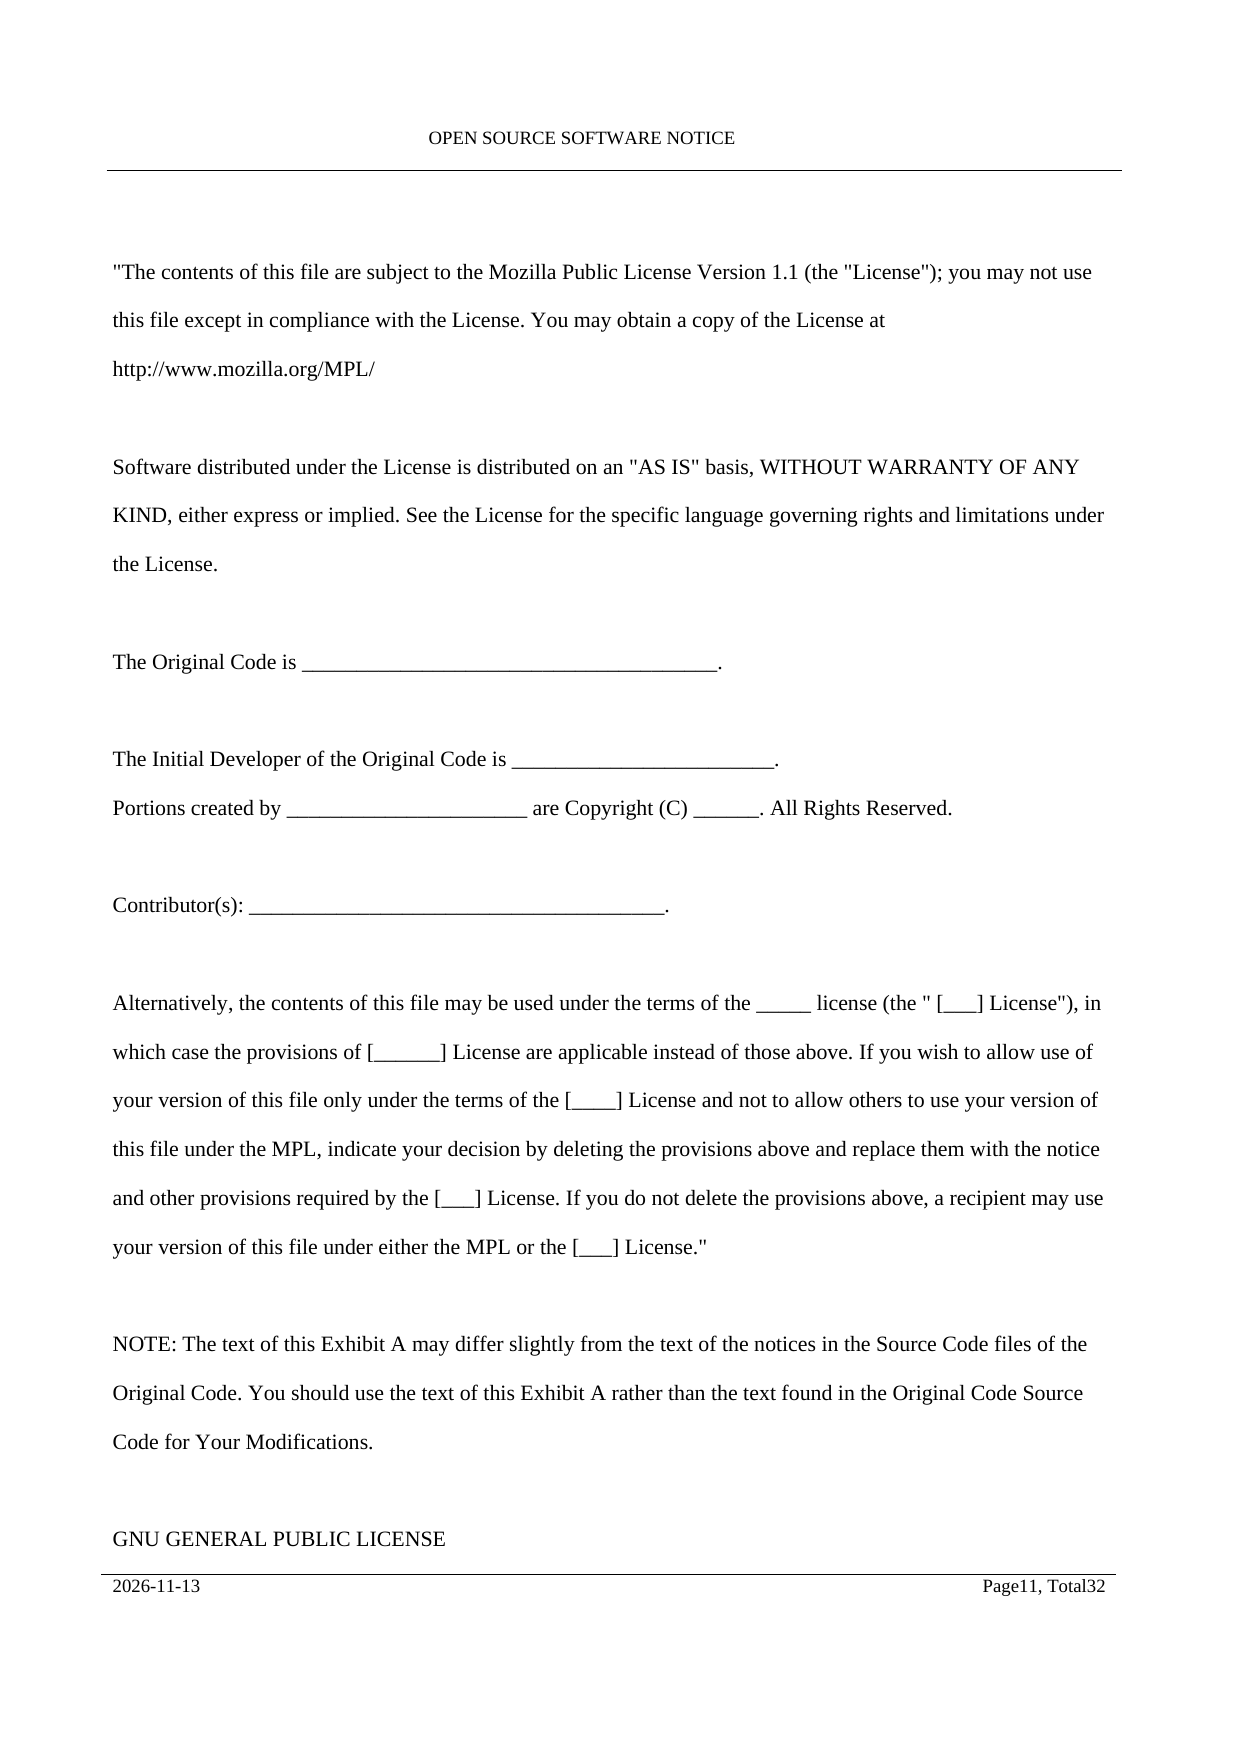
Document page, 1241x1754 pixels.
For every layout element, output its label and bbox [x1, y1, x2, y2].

text [112, 206, 1128, 1555]
